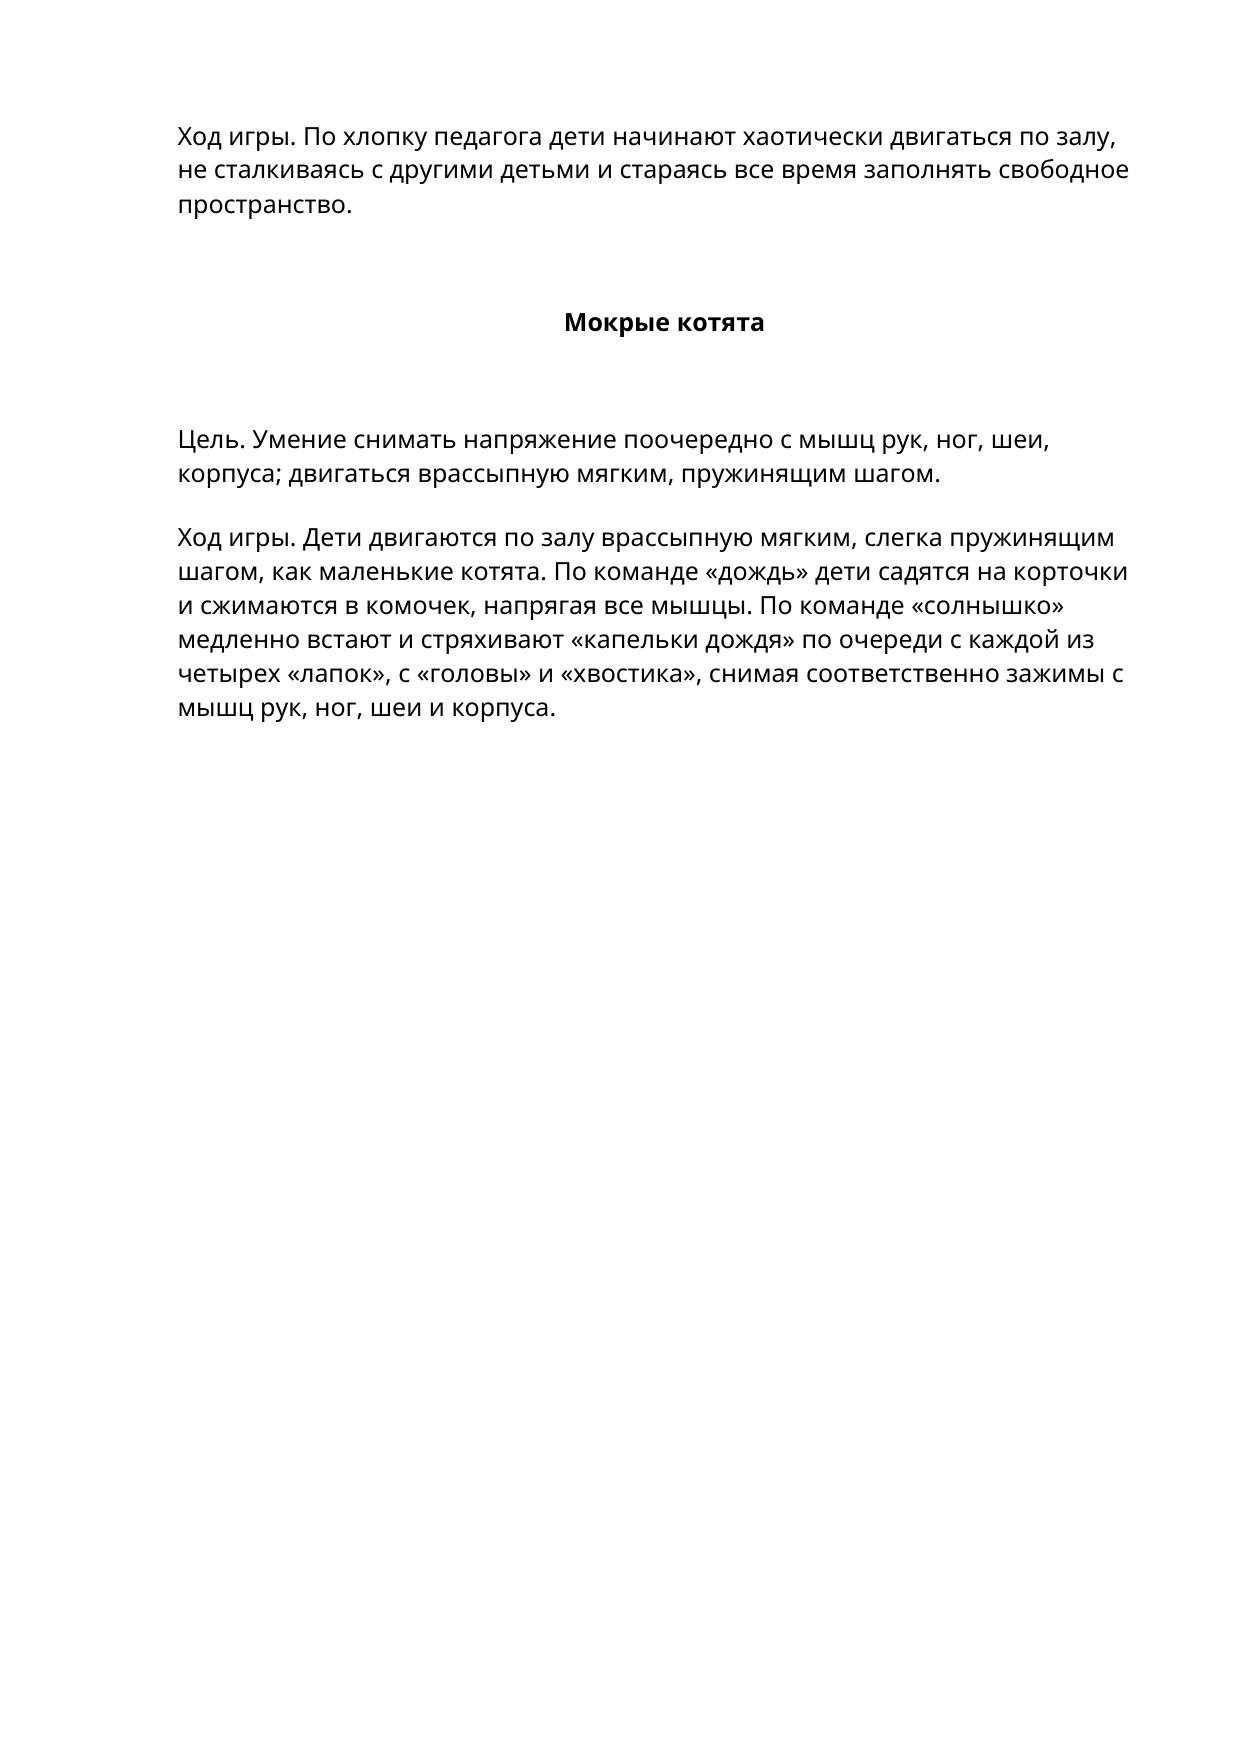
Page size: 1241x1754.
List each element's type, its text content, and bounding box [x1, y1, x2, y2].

text Мокрые котята [177, 304, 1152, 338]
text Ход игры. Дети двигаются по залу врассыпную мягким, слегка пружинящим шагом, как маленькие котята. По команде «дождь» дети садятся на корточки и сжимаются в комочек, напрягая все мышцы. По команде «солнышко» медленно встают и стряхивают «капельки дождя» по очереди с каждой из четырех «лапок», с «головы» и «хвостика», снимая соответственно зажимы с мышц рук, ног, шеи и корпуса. [177, 519, 1152, 724]
text Ход игры. По хлопку педагога дети начинают хаотически двигаться по залу, не сталкиваясь с другими детьми и стараясь все время заполнять свободное пространство. [177, 118, 1152, 220]
text Цель. Умение снимать напряжение поочередно с мышц рук, ног, шеи, корпуса; двигаться врассыпную мягким, пружинящим шагом. [177, 422, 1152, 490]
